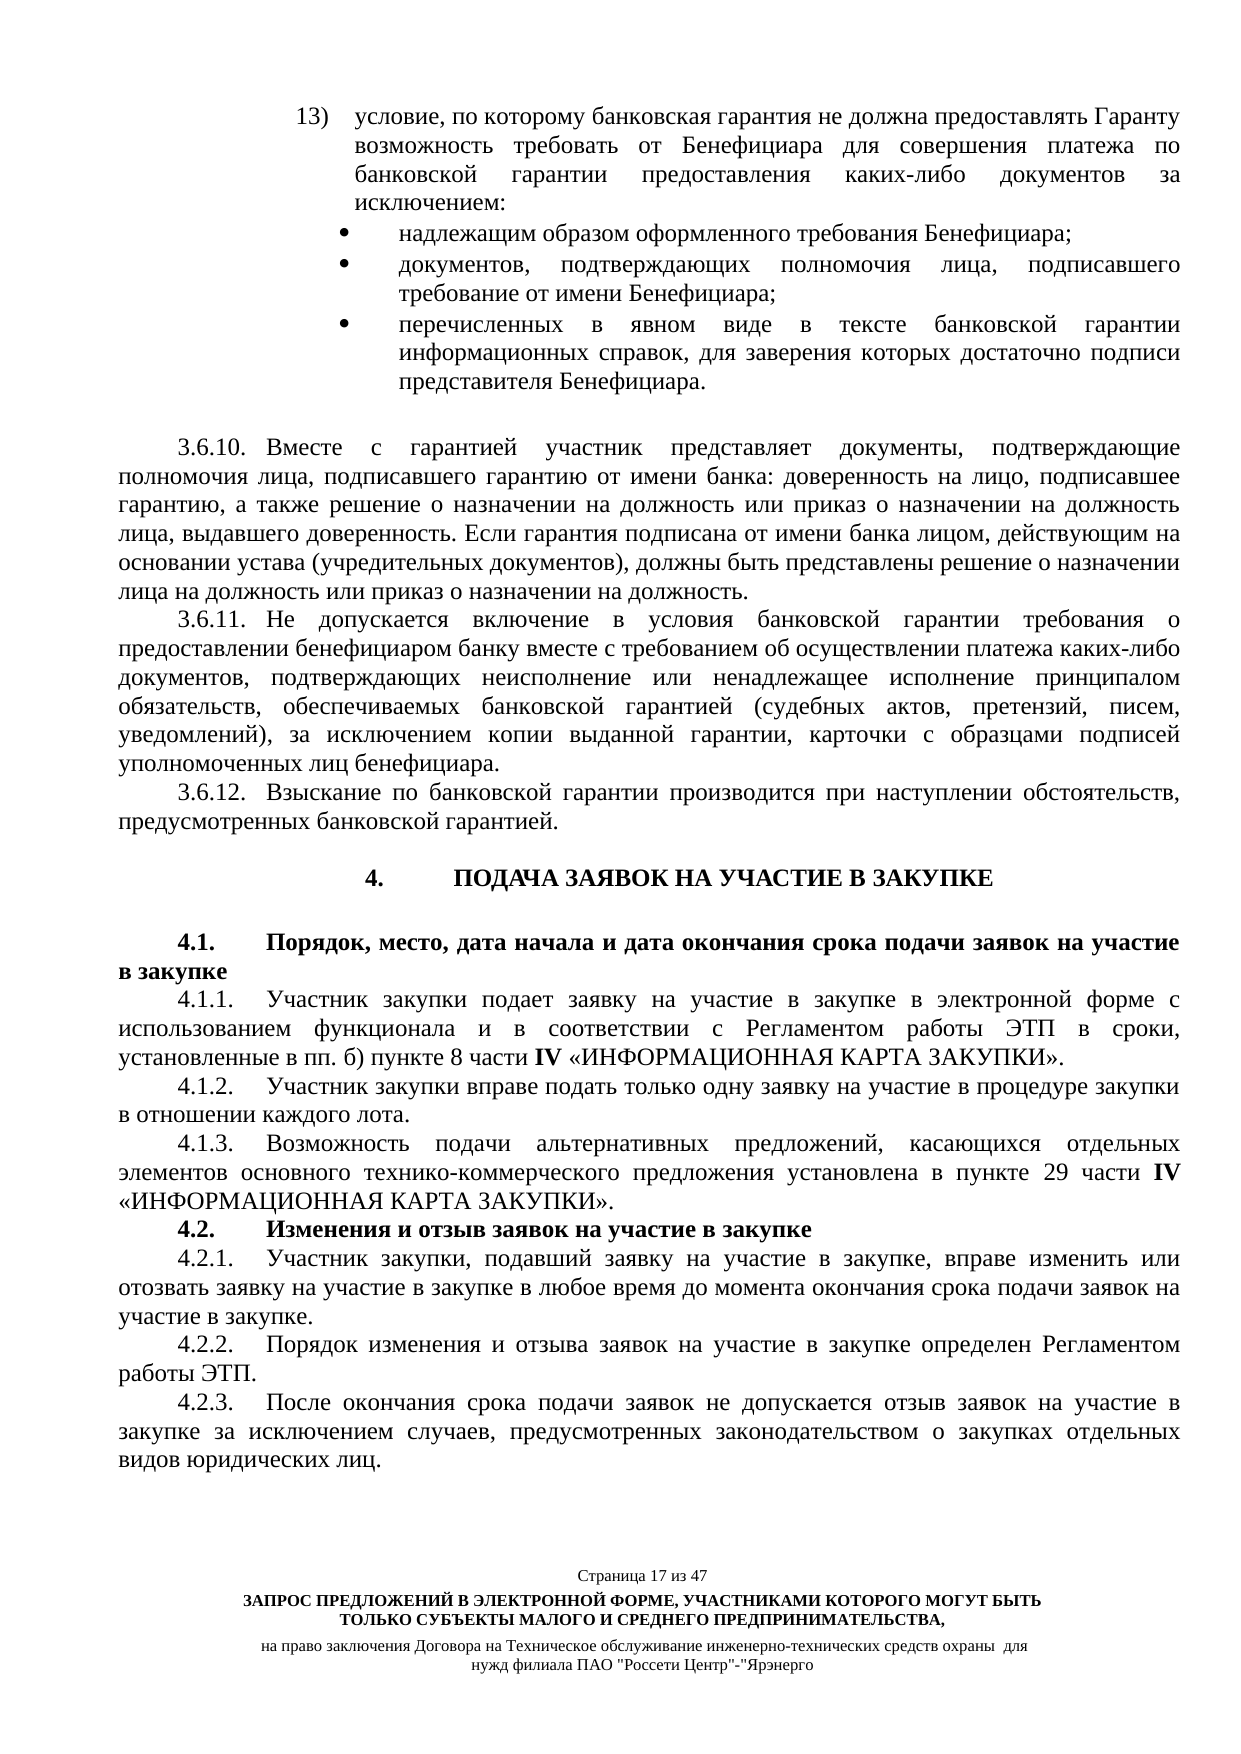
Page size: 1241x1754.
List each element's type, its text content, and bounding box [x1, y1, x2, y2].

subtitle Участник закупки, подавший заявку на участие в закупке, вправе изменить или отозвать заявку на участие в закупке в любое время до момента окончания срока подачи заявок на участие в закупке. [118, 1243, 1181, 1329]
subtitle Участник закупки подает заявку на участие в закупке в электронной форме с использованием функционала и в соответствии с Регламентом работы ЭТП в сроки, установленные в пп. б) пункте 8 части IV «ИНФОРМАЦИОННАЯ КАРТА ЗАКУПКИ». [118, 984, 1181, 1071]
list условие, по которому банковская гарантия не должна предоставлять Гаранту возможность требовать от Бенефициара для совершения платежа по банковской гарантии предоставления каких-либо документов за исключением: [295, 101, 1181, 216]
subtitle Порядок, место, дата начала и дата окончания срока подачи заявок на участие в закупке [118, 927, 1181, 984]
subtitle После окончания срока подачи заявок не допускается отзыв заявок на участие в закупке за исключением случаев, предусмотренных законодательством о закупках отдельных видов юридических лиц. [118, 1387, 1181, 1473]
list надлежащим образом оформленного требования Бенефициара; [340, 218, 1181, 247]
subtitle Взыскание по банковской гарантии производится при наступлении обстоятельств, предусмотренных банковской гарантией. [118, 777, 1181, 834]
subtitle Возможность подачи альтернативных предложений, касающихся отдельных элементов основного технико-коммерческого предложения установлена в пункте 29 части IV «ИНФОРМАЦИОННАЯ КАРТА ЗАКУПКИ». [118, 1128, 1181, 1214]
subtitle Вместе с гарантией участник представляет документы, подтверждающие полномочия лица, подписавшего гарантию от имени банка: доверенность на лицо, подписавшее гарантию, а также решение о назначении на должность или приказ о назначении на должность лица, выдавшего доверенность. Если гарантия подписана от имени банка лицом, действующим на основании устава (учредительных документов), должны быть представлены решение о назначении лица на должность или приказ о назначении на должность. [118, 432, 1181, 604]
list документов, подтверждающих полномочия лица, подписавшего требование от имени Бенефициара; [340, 249, 1181, 307]
subtitle Участник закупки вправе подать только одну заявку на участие в процедуре закупки в отношении каждого лота. [118, 1071, 1181, 1128]
subtitle ПОДАЧА ЗАЯВОК НА УЧАСТИЕ В ЗАКУПКЕ [118, 863, 1181, 892]
subtitle Не допускается включение в условия банковской гарантии требования о предоставлении бенефициаром банку вместе с требованием об осуществлении платежа каких-либо документов, подтверждающих неисполнение или ненадлежащее исполнение принципалом обязательств, обеспечиваемых банковской гарантией (судебных актов, претензий, писем, уведомлений), за исключением копии выданной гарантии, карточки с образцами подписей уполномоченных лиц бенефициара. [118, 604, 1181, 777]
list перечисленных в явном виде в тексте банковской гарантии информационных справок, для заверения которых достаточно подписи представителя Бенефициара. [340, 309, 1181, 395]
subtitle Изменения и отзыв заявок на участие в закупке [118, 1214, 1181, 1243]
subtitle Порядок изменения и отзыва заявок на участие в закупке определен Регламентом работы ЭТП. [118, 1329, 1181, 1387]
